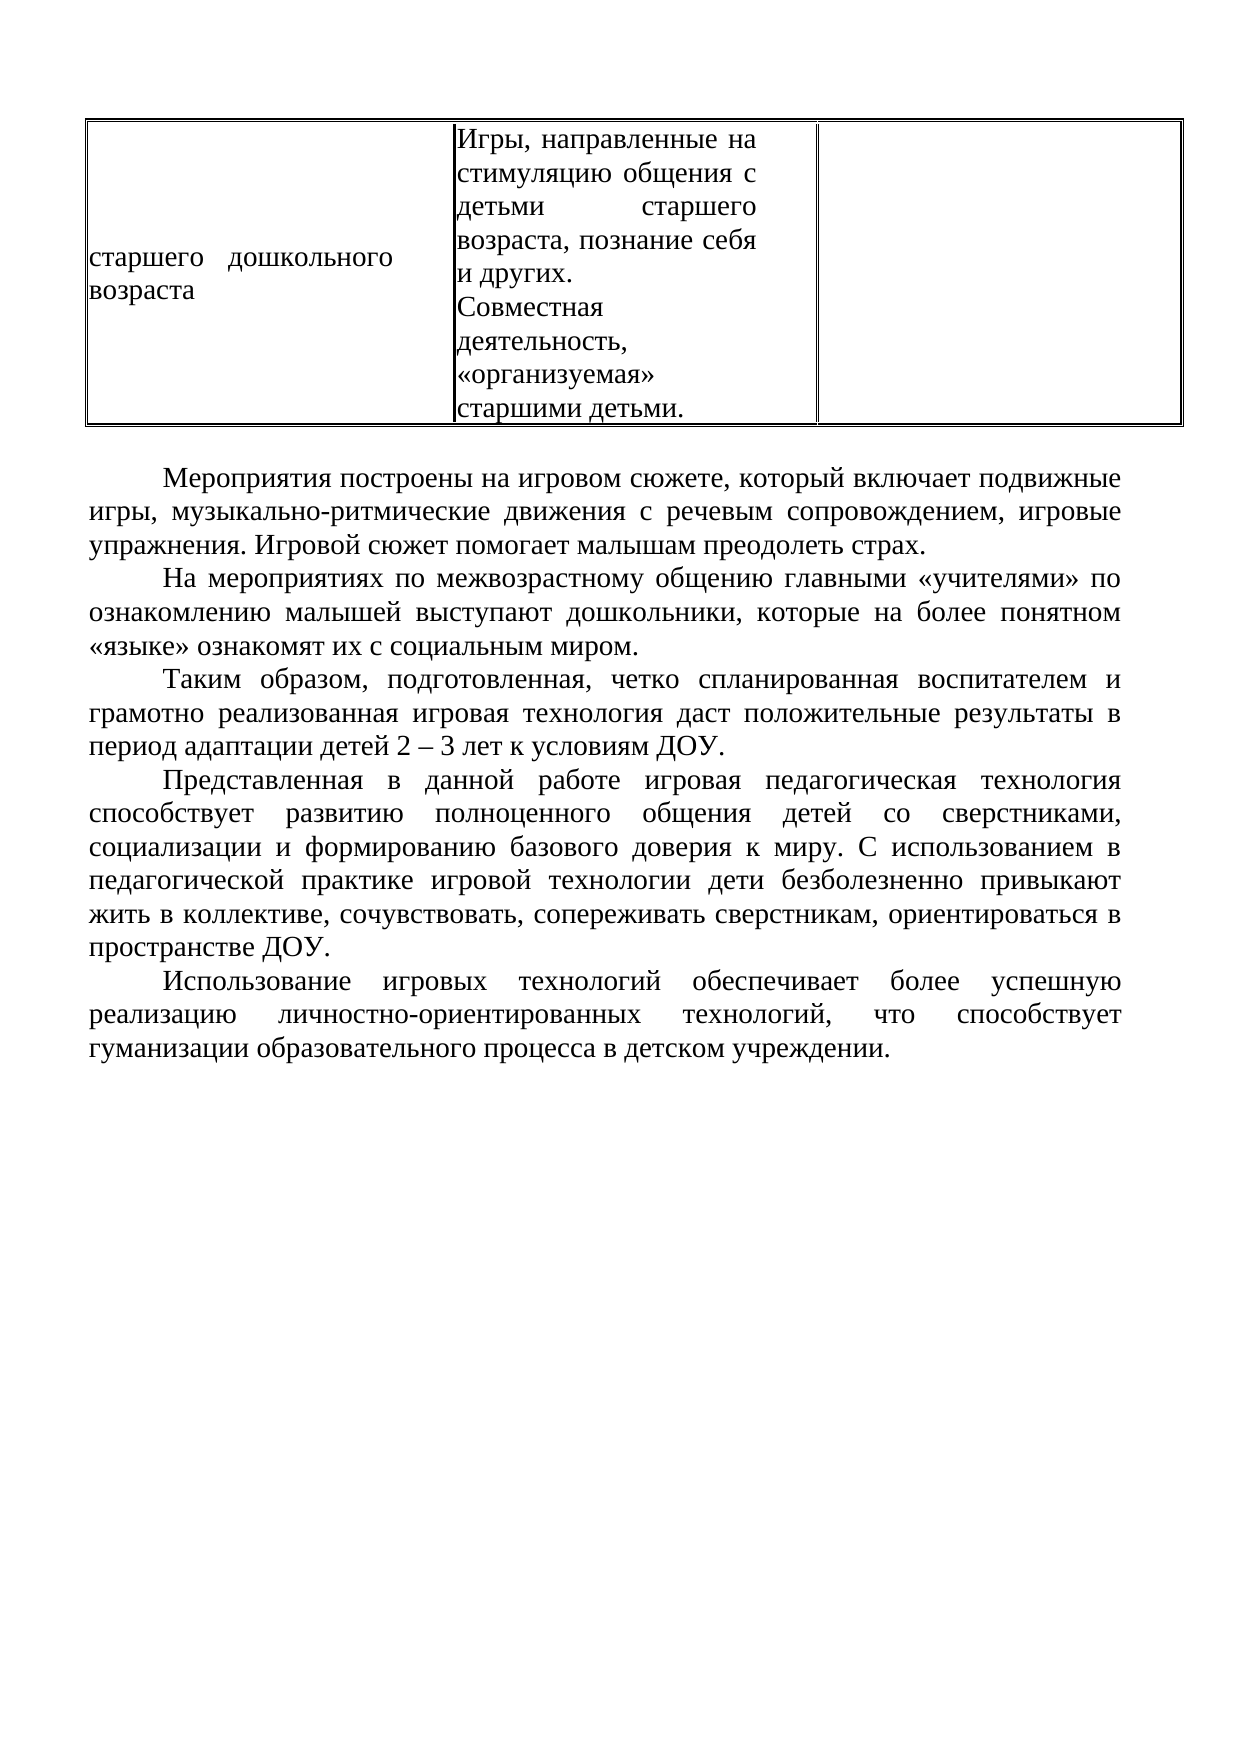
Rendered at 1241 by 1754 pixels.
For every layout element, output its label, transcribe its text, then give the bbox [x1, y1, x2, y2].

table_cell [88, 122, 454, 423]
text Таким образом, подготовленная, четко спланированная воспитателем и грамотно реализованная игровая технология даст положительные результаты в период адаптации детей 2 – 3 лет к условиям ДОУ. [89, 661, 1122, 762]
text На мероприятиях по межвозрастному общению главными «учителями» по ознакомлению малышей выступают дошкольники, которые на более понятном «языке» ознакомят их с социальным миром. [89, 561, 1122, 661]
text Использование игровых технологий обеспечивает более успешную реализацию личностно-ориентированных технологий, что способствует гуманизации образовательного процесса в детском учреждении. [89, 963, 1122, 1064]
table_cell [454, 122, 818, 423]
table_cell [818, 122, 1180, 423]
text Представленная в данной работе игровая педагогическая технология способствует развитию полноценного общения детей со сверстниками, социализации и формированию базового доверия к миру. С использованием в педагогической практике игровой технологии дети безболезненно привыкают жить в коллективе, сочувствовать, сопереживать сверстникам, ориентироваться в пространстве ДОУ. [89, 762, 1122, 963]
text Мероприятия построены на игровом сюжете, который включает подвижные игры, музыкально-ритмические движения с речевым сопровождением, игровые упражнения. Игровой сюжет помогает малышам преодолеть страх. [89, 460, 1122, 561]
